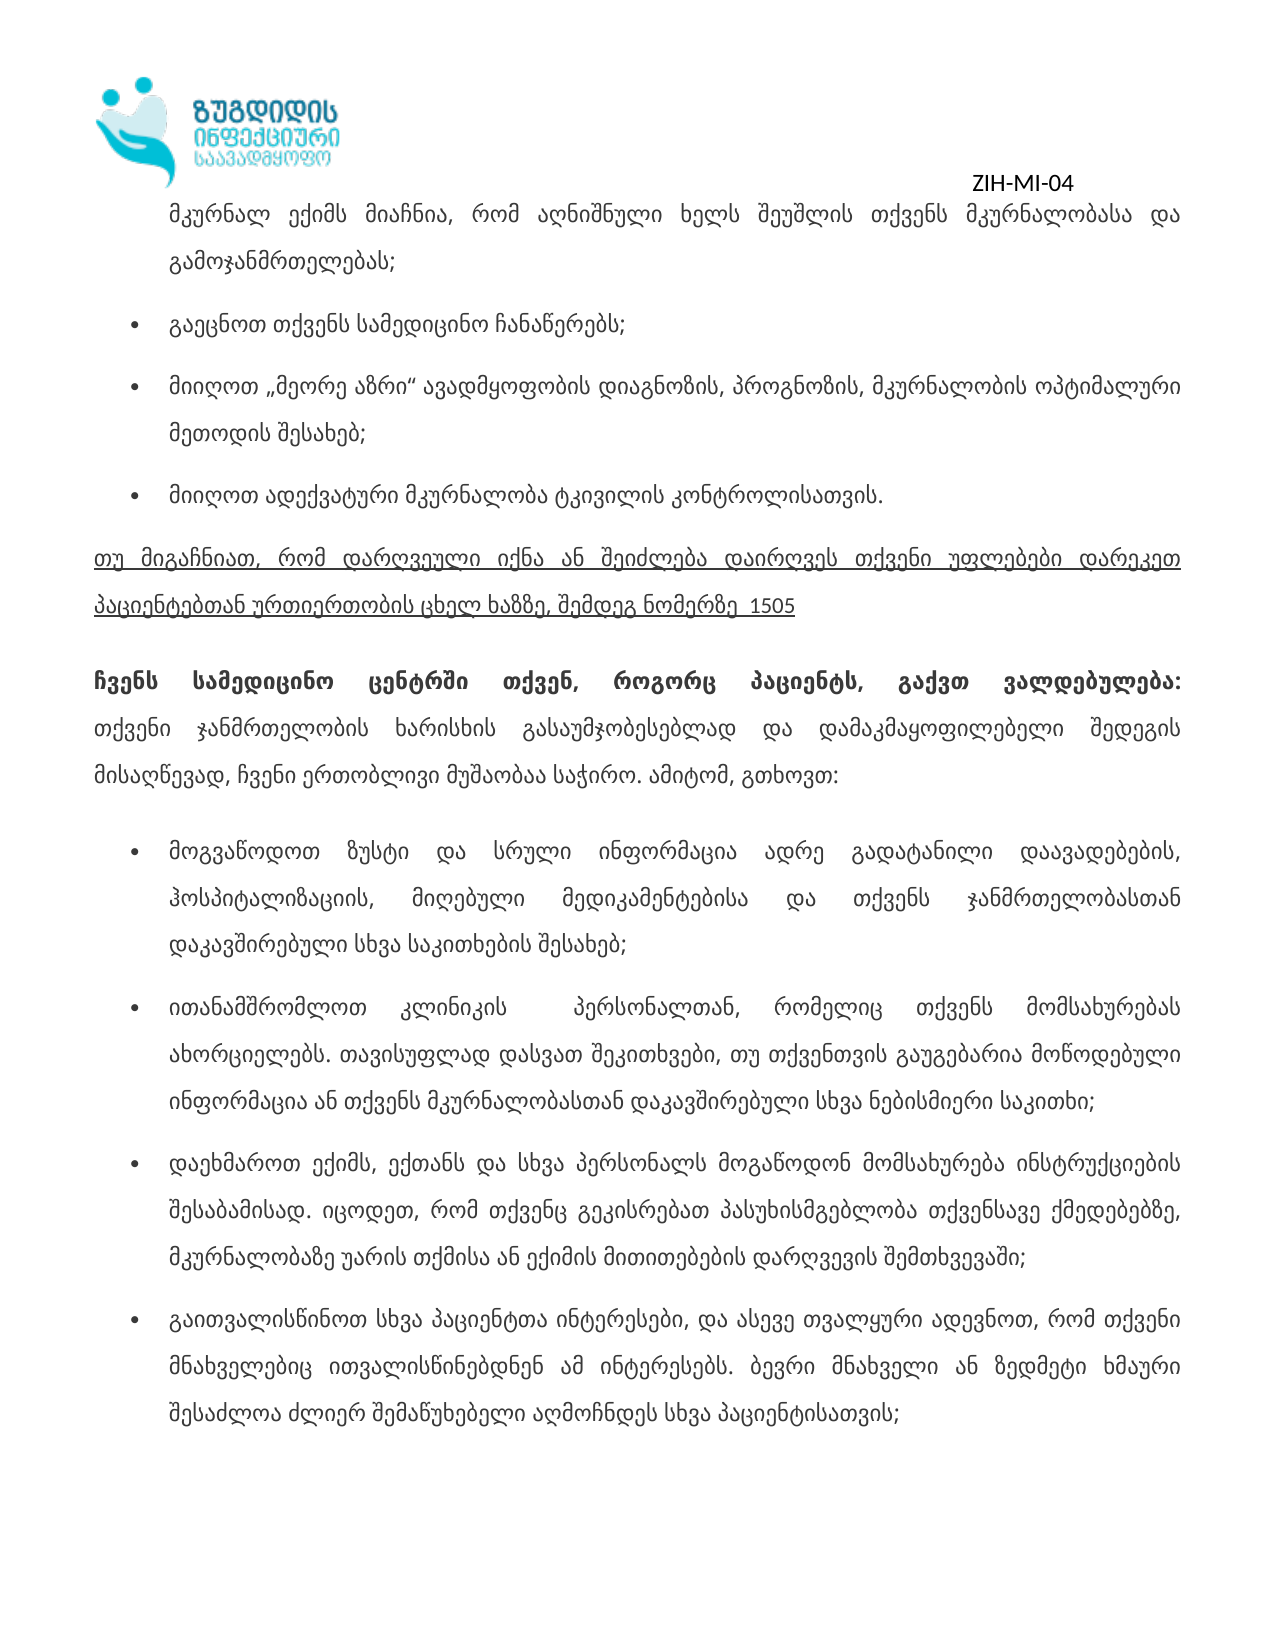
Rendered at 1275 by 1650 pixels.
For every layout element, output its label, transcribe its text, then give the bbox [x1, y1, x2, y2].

text თუ მიგაჩნიათ, რომ დარღვეული იქნა ან შეიძლება დაირღვეს თქვენი უფლებები დარეკეთ პაციენტებთან ურთიერთობის ცხელ ხაზზე, შემდეგ ნომერზე 1505 [94, 570, 1181, 620]
picture [93, 75, 354, 192]
text თუ მიგაჩნიათ, რომ დარღვეული იქნა ან შეიძლება დაირღვეს თქვენი უფლებები დარეკეთ პაციენტებთან ურთიერთობის ცხელ ხაზზე, შემდეგ ნომერზე 1505 [94, 542, 1181, 568]
list მიიღოთ ადექვატური მკურნალობა ტკივილის კონტროლისათვის. [131, 479, 1181, 511]
list გაითვალისწინოთ სხვა პაციენტთა ინტერესები, და ასევე თვალყური ადევნოთ, რომ თქვენი მნახველებიც ითვალისწინებდნენ ამ ინტერესებს. ბევრი მნახველი ან ზედმეტი ხმაური შესაძლოა ძლიერ შემაწუხებელი აღმოჩნდეს სხვა პაციენტისათვის; [131, 1303, 1181, 1428]
text ჩვენს სამედიცინო ცენტრში თქვენ, როგორც პაციენტს, გაქვთ ვალდებულება: თქვენი ჯანმრთელობის ხარისხის გასაუმჯობესებლად და დამაკმაყოფილებელი შედეგის მისაღწევად, ჩვენი ერთობლივი მუშაობაა საჭირო. ამიტომ, გთხოვთ: [94, 665, 1181, 790]
list ითანამშრომლოთ კლინიკის პერსონალთან, რომელიც თქვენს მომსახურებას ახორციელებს. თავისუფლად დასვათ შეკითხვები, თუ თქვენთვის გაუგებარია მოწოდებული ინფორმაცია ან თქვენს მკურნალობასთან დაკავშირებული სხვა ნებისმიერი საკითხი; [131, 991, 1181, 1116]
list მოგვაწოდოთ ზუსტი და სრული ინფორმაცია ადრე გადატანილი დაავადებების, ჰოსპიტალიზაციის, მიღებული მედიკამენტებისა და თქვენს ჯანმრთელობასთან დაკავშირებული სხვა საკითხების შესახებ; [131, 834, 1181, 959]
list მიიღოთ „მეორე აზრი“ ავადმყოფობის დიაგნოზის, პროგნოზის, მკურნალობის ოპტიმალური მეთოდის შესახებ; [131, 370, 1181, 448]
list გაეცნოთ თქვენს სამედიცინო ჩანაწერებს; [131, 307, 1181, 339]
list დაეხმაროთ ექიმს, ექთანს და სხვა პერსონალს მოგაწოდონ მომსახურება ინსტრუქციების შესაბამისად. იცოდეთ, რომ თქვენც გეკისრებათ პასუხისმგებლობა თქვენსავე ქმედებებზე, მკურნალობაზე უარის თქმისა ან ექიმის მითითებების დარღვევის შემთხვევაში; [131, 1147, 1181, 1272]
